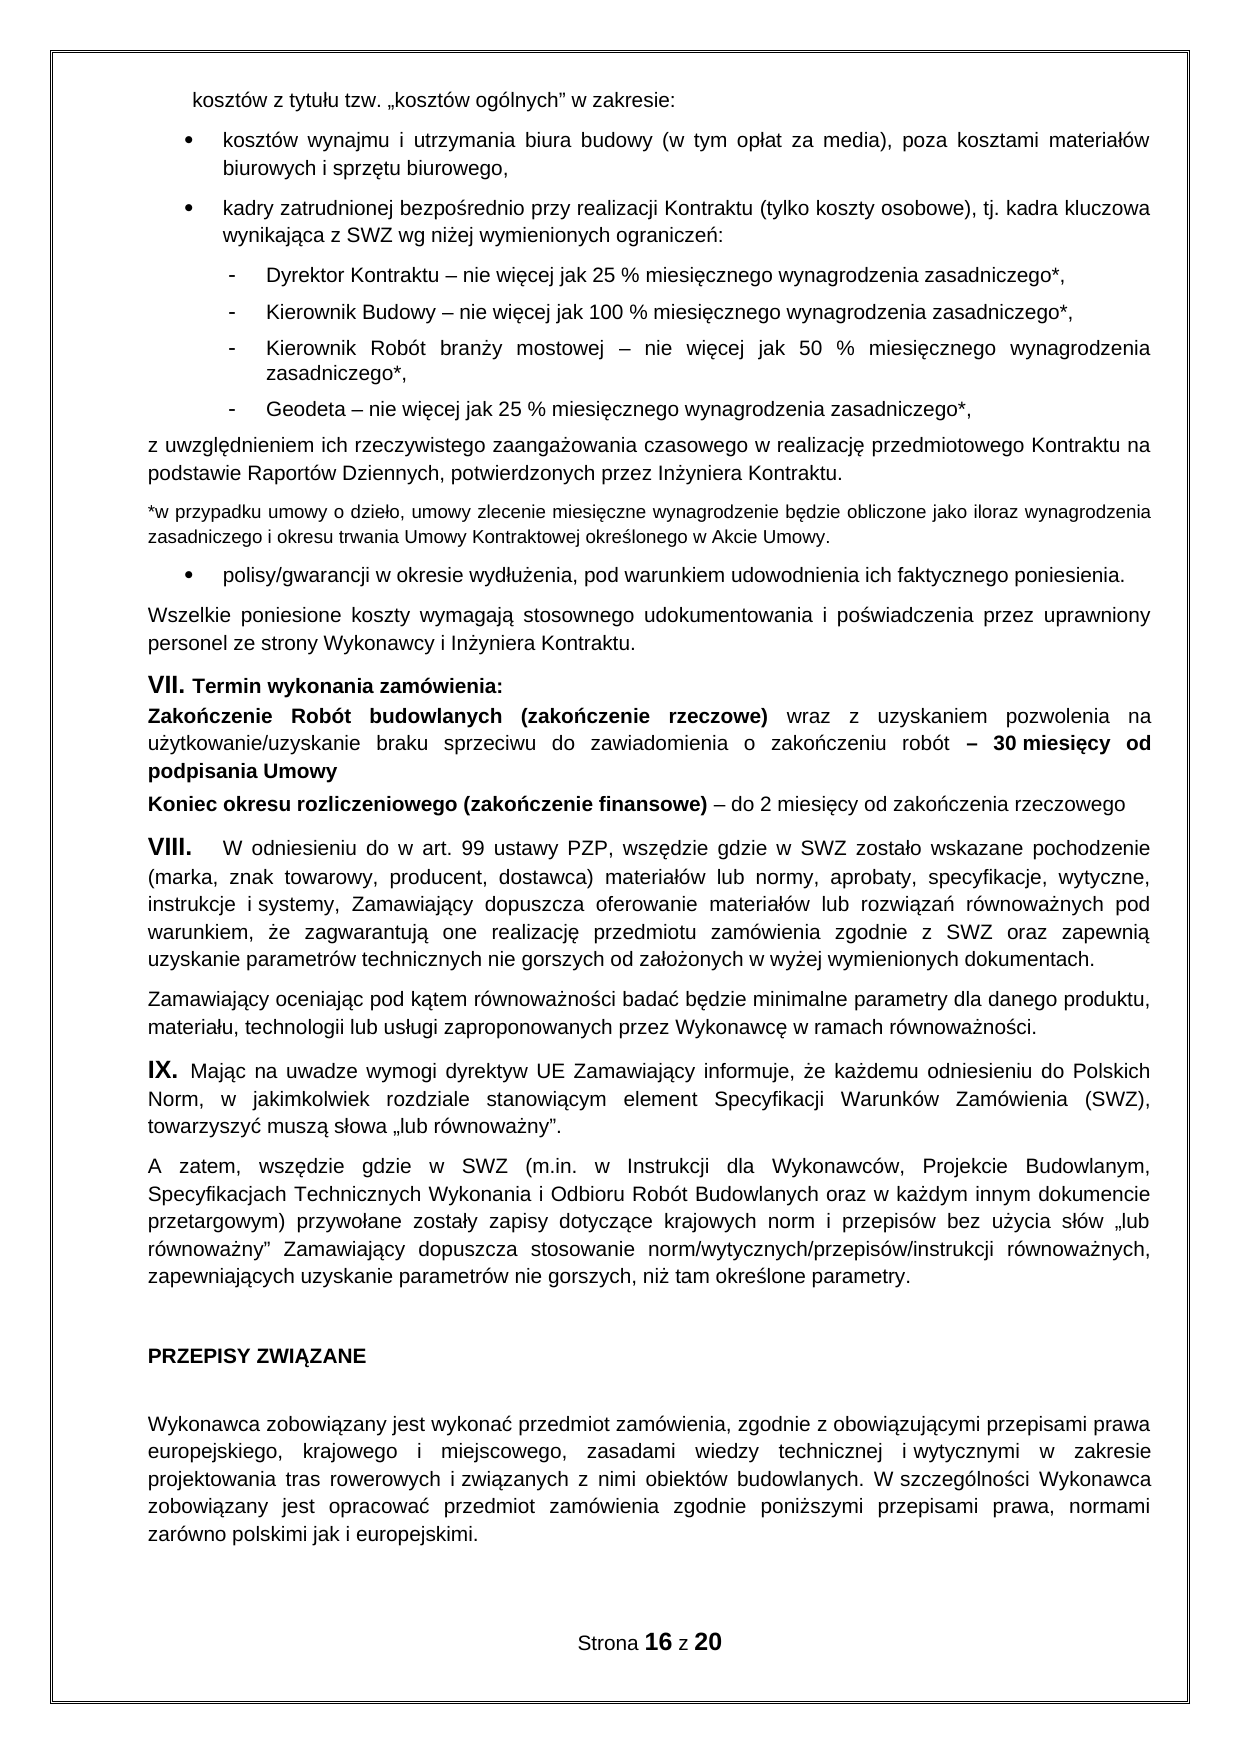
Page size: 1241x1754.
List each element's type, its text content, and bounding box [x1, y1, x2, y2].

text z uwzględnieniem ich rzeczywistego zaangażowania czasowego w realizację przedmiotowego Kontraktu na podstawie Raportów Dziennych, potwierdzonych przez Inżyniera Kontraktu. [148, 433, 1151, 485]
text Koniec okresu rozliczeniowego (zakończenie finansowe) – do 2 miesięcy od zakończenia rzeczowego [148, 792, 1151, 816]
text Wykonawca zobowiązany jest wykonać przedmiot zamówienia, zgodnie z obowiązującymi przepisami prawa europejskiego, krajowego i miejscowego, zasadami wiedzy technicznej i wytycznymi w zakresie projektowania tras rowerowych i związanych z nimi obiektów budowlanych. W szczególności Wykonawca zobowiązany jest opracować przedmiot zamówienia zgodnie poniższymi przepisami prawa, normami zarówno polskimi jak i europejskimi. [148, 1412, 1151, 1546]
text PRZEPISY ZWIĄZANE [148, 1344, 1151, 1368]
list Kierownik Robót branży mostowej – nie więcej jak 50 % miesięcznego wynagrodzenia zasadniczego*, [228, 336, 1151, 384]
text Wszelkie poniesione koszty wymagają stosownego udokumentowania i poświadczenia przez uprawniony personel ze strony Wykonawcy i Inżyniera Kontraktu. [148, 603, 1151, 654]
text *w przypadku umowy o dzieło, umowy zlecenie miesięczne wynagrodzenie będzie obliczone jako iloraz wynagrodzenia zasadniczego i okresu trwania Umowy Kontraktowej określonego w Akcie Umowy. [148, 501, 1151, 547]
list polisy/gwarancji w okresie wydłużenia, pod warunkiem udowodnienia ich faktycznego poniesienia. [185, 563, 1151, 587]
list W odniesieniu do w art. 99 ustawy PZP, wszędzie gdzie w SWZ zostało wskazane pochodzenie (marka, znak towarowy, producent, dostawca) materiałów lub normy, aprobaty, specyfikacje, wytyczne, instrukcje i systemy, Zamawiający dopuszcza oferowanie materiałów lub rozwiązań równoważnych pod warunkiem, że zagwarantują one realizację przedmiotu zamówienia zgodnie z SWZ oraz zapewnią uzyskanie parametrów technicznych nie gorszych od założonych w wyżej wymienionych dokumentach. [148, 832, 1151, 971]
list Kierownik Budowy – nie więcej jak 100 % miesięcznego wynagrodzenia zasadniczego*, [228, 300, 1151, 324]
list Termin wykonania zamówienia: [148, 671, 1151, 699]
list Geodeta – nie więcej jak 25 % miesięcznego wynagrodzenia zasadniczego*, [228, 397, 1151, 421]
list Mając na uwadze wymogi dyrektyw UE Zamawiający informuje, że każdemu odniesieniu do Polskich Norm, w jakimkolwiek rozdziale stanowiącym element Specyfikacji Warunków Zamówienia (SWZ), towarzyszyć muszą słowa „lub równoważny”. [148, 1054, 1151, 1138]
text Zamawiający oceniając pod kątem równoważności badać będzie minimalne parametry dla danego produktu, materiału, technologii lub usługi zaproponowanych przez Wykonawcę w ramach równoważności. [148, 987, 1151, 1038]
text A zatem, wszędzie gdzie w SWZ (m.in. w Instrukcji dla Wykonawców, Projekcie Budowlanym, Specyfikacjach Technicznych Wykonania i Odbioru Robót Budowlanych oraz w każdym innym dokumencie przetargowym) przywołane zostały zapisy dotyczące krajowych norm i przepisów bez użycia słów „lub równoważny” Zamawiający dopuszcza stosowanie norm/wytycznych/przepisów/instrukcji równoważnych, zapewniających uzyskanie parametrów nie gorszych, niż tam określone parametry. [148, 1154, 1151, 1288]
list kosztów wynajmu i utrzymania biura budowy (w tym opłat za media), poza kosztami materiałów biurowych i sprzętu biurowego, [185, 128, 1151, 179]
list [148, 88, 1151, 112]
list kadry zatrudnionej bezpośrednio przy realizacji Kontraktu (tylko koszty osobowe), tj. kadra kluczowa wynikająca z SWZ wg niżej wymienionych ograniczeń: [185, 196, 1151, 247]
text Zakończenie Robót budowlanych (zakończenie rzeczowe) wraz z uzyskaniem pozwolenia na użytkowanie/uzyskanie braku sprzeciwu do zawiadomienia o zakończeniu robót – 30 miesięcy od podpisania Umowy [148, 703, 1151, 782]
list Dyrektor Kontraktu – nie więcej jak 25 % miesięcznego wynagrodzenia zasadniczego*, [228, 263, 1151, 287]
